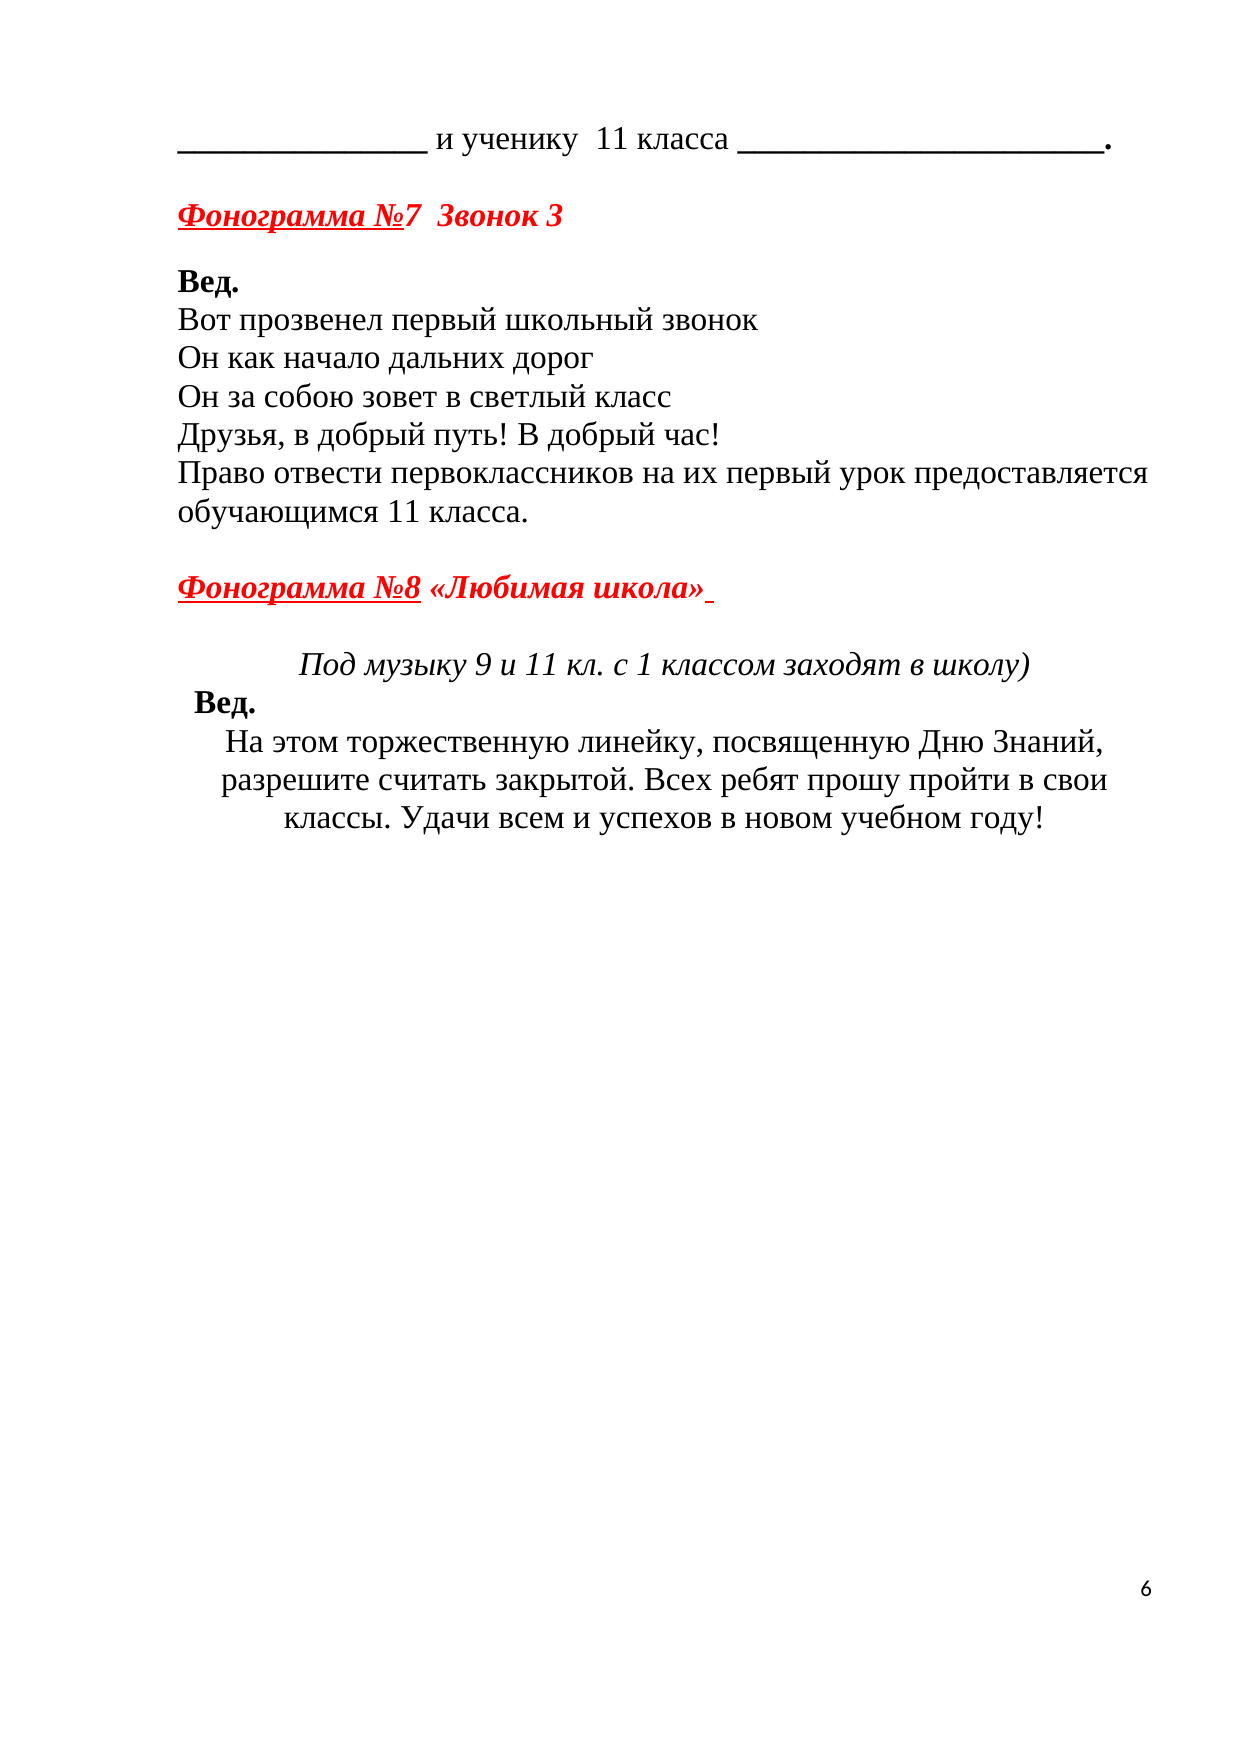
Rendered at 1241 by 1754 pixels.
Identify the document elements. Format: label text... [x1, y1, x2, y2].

text Вед. [177, 261, 1152, 299]
text Вед. [177, 683, 1152, 721]
text _______________ и ученику 11 класса ______________________. [177, 118, 1152, 156]
text Вот прозвенел первый школьный звонок Он как начало дальних дорог Он за собою зовет в светлый класс Друзья, в добрый путь! В добрый час! Право отвести первоклассников на их первый урок предоставляется обучающимся 11 класса. [177, 299, 1152, 529]
text Фонограмма №7 Звонок 3 [177, 195, 1152, 261]
text На этом торжественную линейку, посвященную Дню Знаний, разрешите считать закрытой. Всех ребят прошу пройти в свои классы. Удачи всем и успехов в новом учебном году! [177, 721, 1152, 836]
text Под музыку 9 и 11 кл. с 1 классом заходят в школу) [177, 644, 1152, 683]
text Фонограмма №8 «Любимая школа» [177, 568, 1152, 606]
